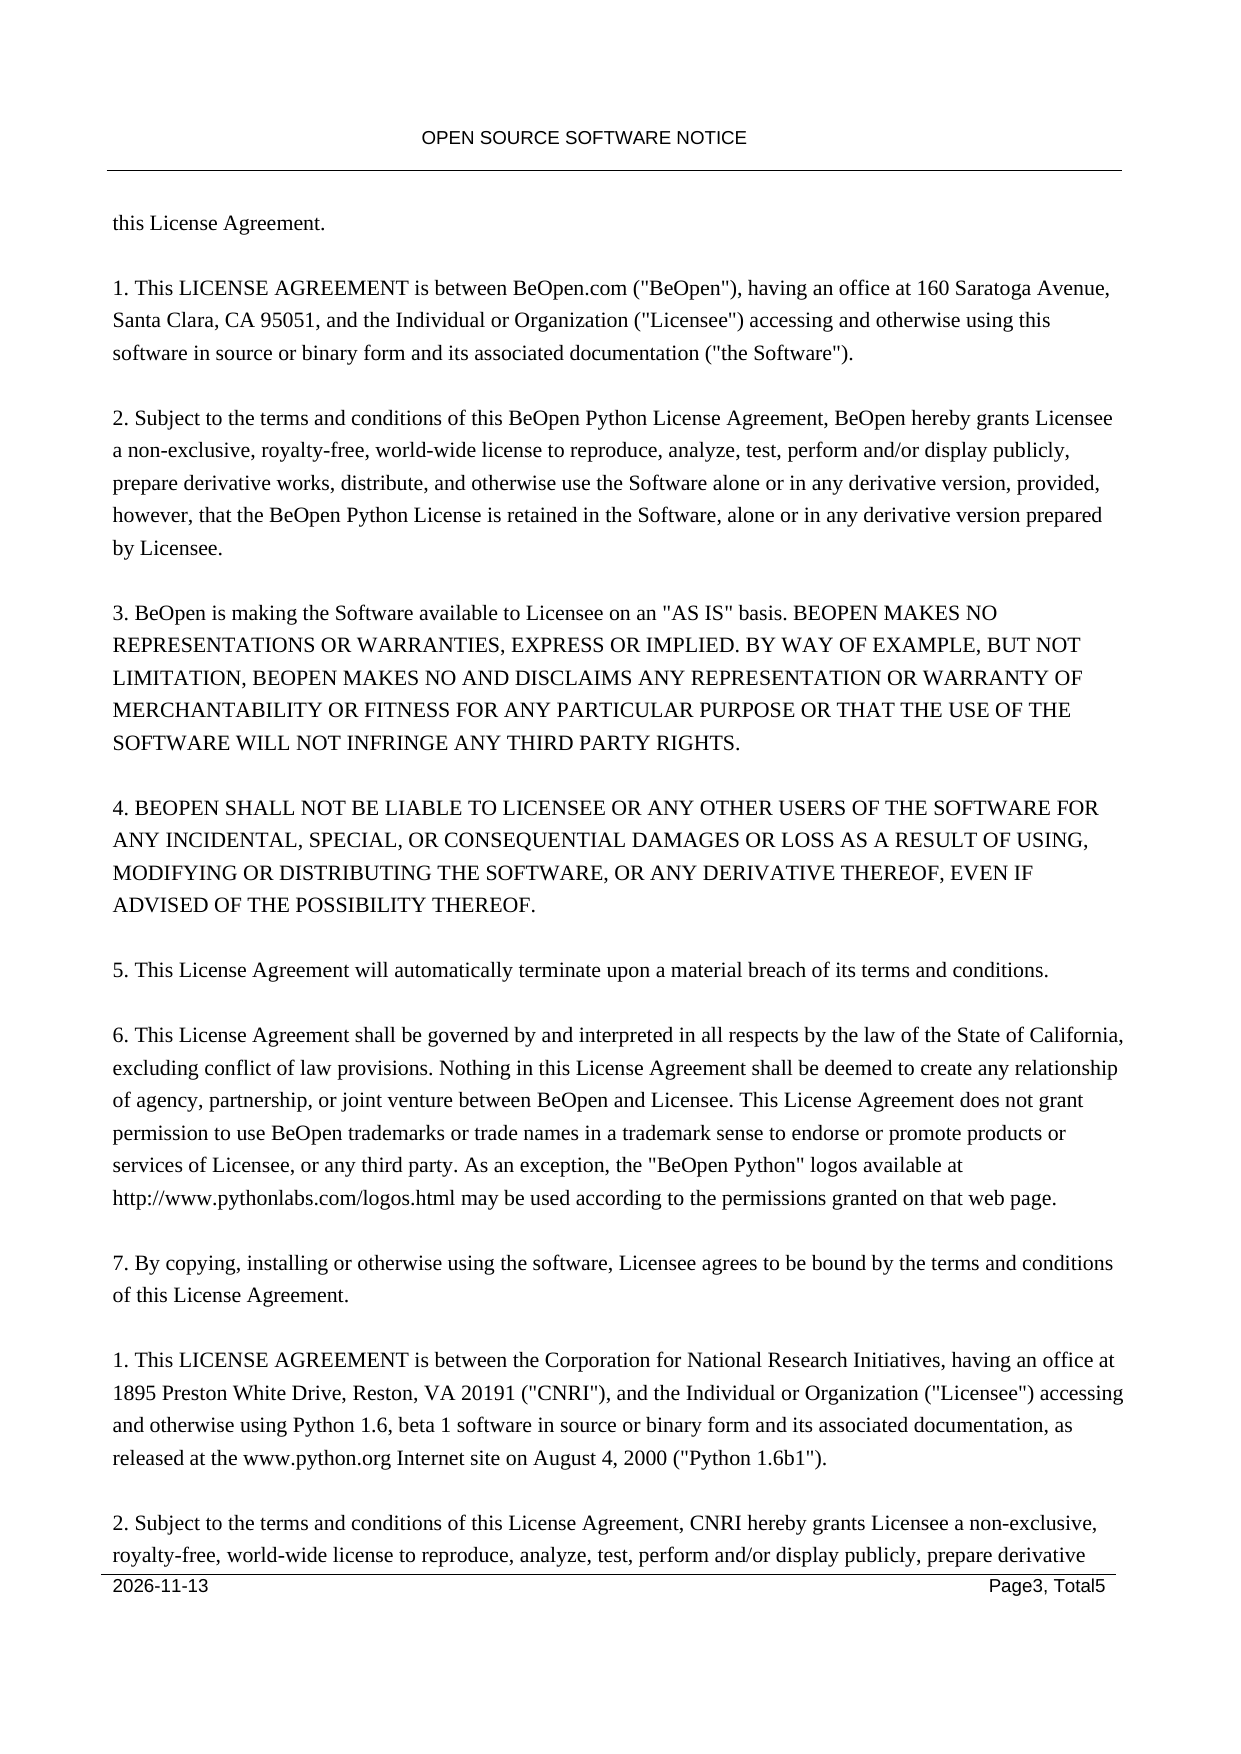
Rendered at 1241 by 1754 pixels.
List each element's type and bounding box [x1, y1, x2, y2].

text [112, 206, 1128, 1571]
